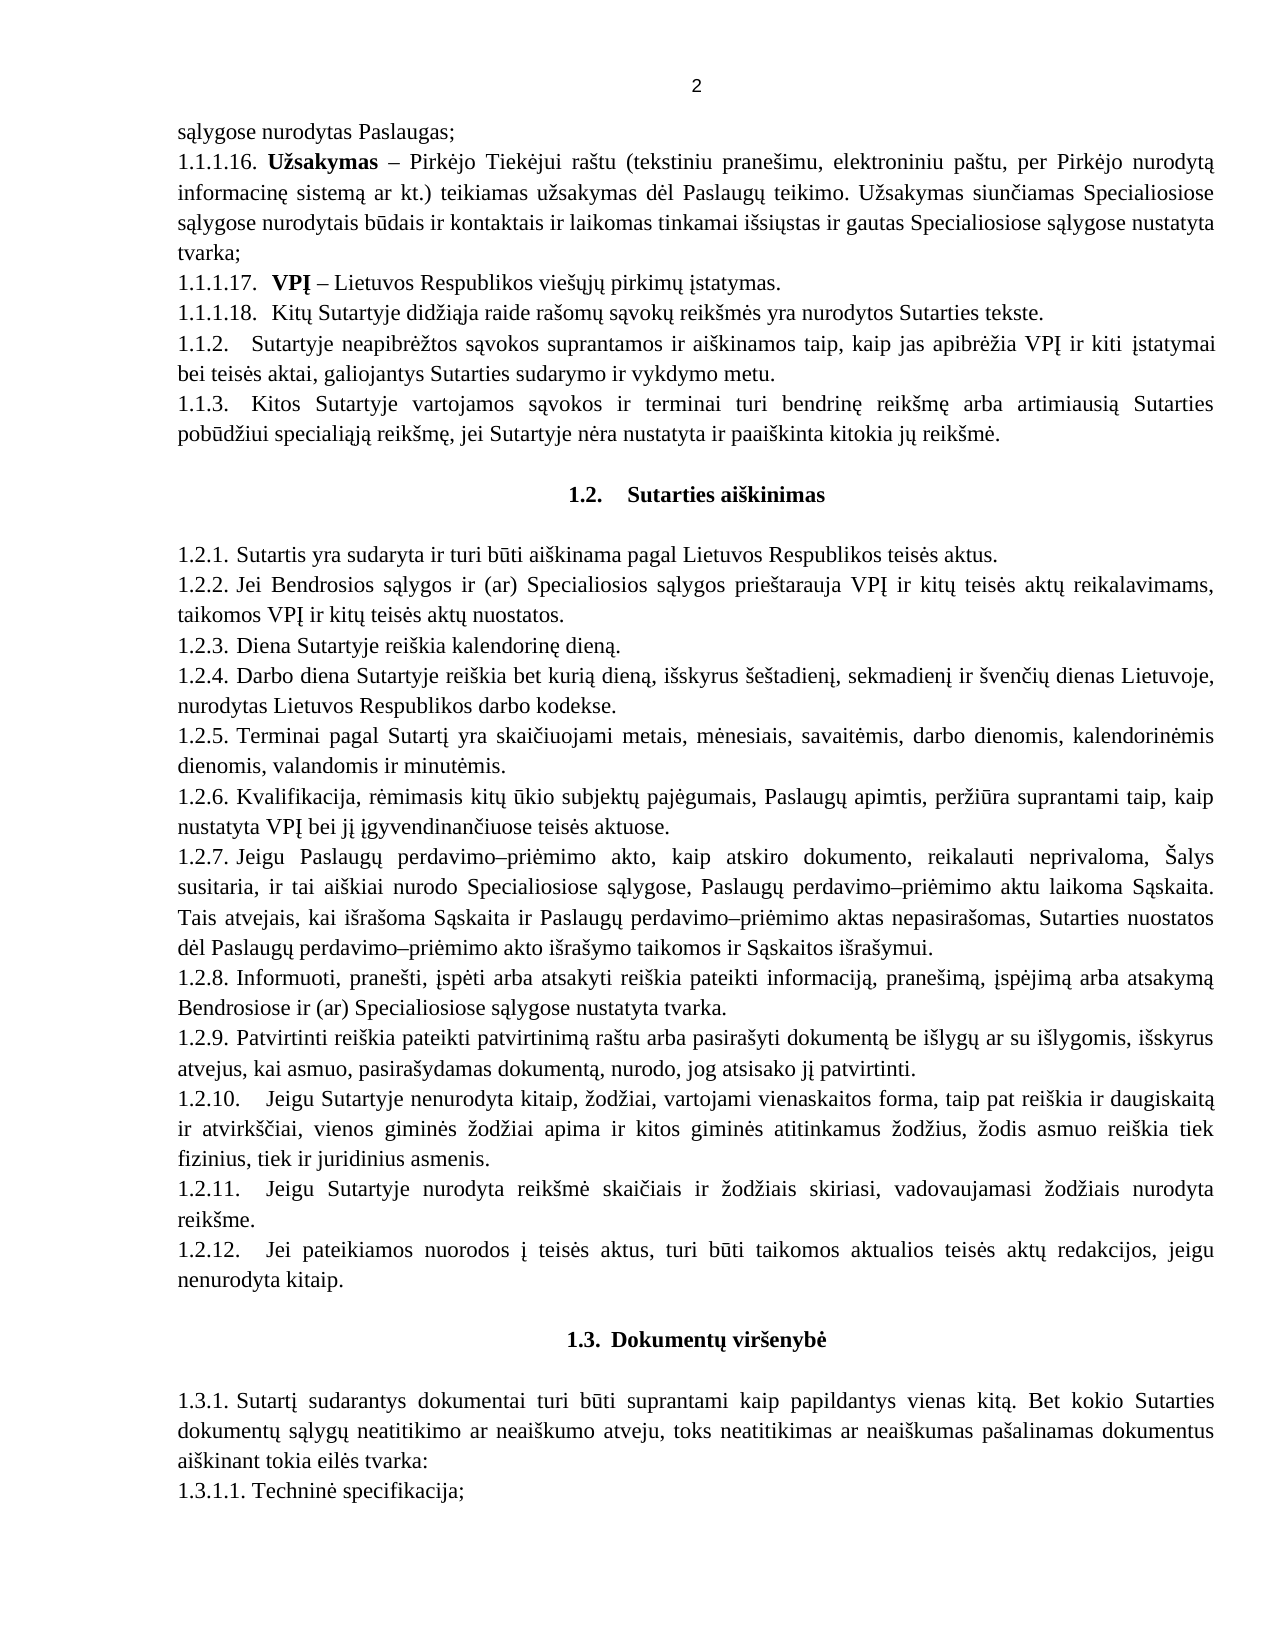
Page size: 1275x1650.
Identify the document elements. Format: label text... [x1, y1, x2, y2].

text 1.2.10. Jeigu Sutartyje nenurodyta kitaip, žodžiai, vartojami vienaskaitos forma, taip pat reiškia ir daugiskaitą ir atvirkščiai, vienos giminės žodžiai apima ir kitos giminės atitinkamus žodžius, žodis asmuo reiškia tiek fizinius, tiek ir juridinius asmenis. [177, 1085, 1216, 1115]
text 1.2.11. Jeigu Sutartyje nurodyta reikšmė skaičiais ir žodžiais skiriasi, vadovaujamasi žodžiais nurodyta reikšme. [177, 1175, 1216, 1232]
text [177, 118, 1216, 144]
text 1.2. Sutarties aiškinimas [177, 481, 1216, 507]
text 1.2.3. Diena Sutartyje reiškia kalendorinę dieną. [177, 632, 1216, 658]
text 1.3. Dokumentų viršenybė [177, 1326, 1216, 1353]
text 1.2.7. Jeigu Paslaugų perdavimo–priėmimo akto, kaip atskiro dokumento, reikalauti neprivaloma, Šalys susitaria, ir tai aiškiai nurodo Specialiosiose sąlygose, Paslaugų perdavimo–priėmimo aktu laikoma Sąskaita. Tais atvejais, kai išrašoma Sąskaita ir Paslaugų perdavimo–priėmimo aktas nepasirašomas, Sutarties nuostatos dėl Paslaugų perdavimo–priėmimo akto išrašymo taikomos ir Sąskaitos išrašymui. [177, 843, 1216, 960]
text 1.2.12. Jei pateikiamos nuorodos į teisės aktus, turi būti taikomos aktualios teisės aktų redakcijos, jeigu nenurodyta kitaip. [177, 1236, 1216, 1292]
text 1.1.1.18. Kitų Sutartyje didžiąja raide rašomų sąvokų reikšmės yra nurodytos Sutarties tekste. [177, 299, 1216, 326]
text 1.1.3. Kitos Sutartyje vartojamos sąvokos ir terminai turi bendrinę reikšmę arba artimiausią Sutarties pobūdžiui specialiąją reikšmę, jei Sutartyje nėra nustatyta ir paaiškinta kitokia jų reikšmė. [177, 390, 1216, 447]
text 1.2.2. Jei Bendrosios sąlygos ir (ar) Specialiosios sąlygos prieštarauja VPĮ ir kitų teisės aktų reikalavimams, taikomos VPĮ ir kitų teisės aktų nuostatos. [177, 571, 1216, 628]
text 1.3.1. Sutartį sudarantys dokumentai turi būti suprantami kaip papildantys vienas kitą. Bet kokio Sutarties dokumentų sąlygų neatitikimo ar neaiškumo atveju, toks neatitikimas ar neaiškumas pašalinamas dokumentus aiškinant tokia eilės tvarka: [177, 1387, 1216, 1474]
text 1.1.1.16. Užsakymas – Pirkėjo Tiekėjui raštu (tekstiniu pranešimu, elektroniniu paštu, per Pirkėjo nurodytą informacinę sistemą ar kt.) teikiamas užsakymas dėl Paslaugų teikimo. Užsakymas siunčiamas Specialiosiose sąlygose nurodytais būdais ir kontaktais ir laikomas tinkamai išsiųstas ir gautas Specialiosiose sąlygose nustatyta tvarka; [177, 148, 1216, 265]
text 1.2.9. Patvirtinti reiškia pateikti patvirtinimą raštu arba pasirašyti dokumentą be išlygų ar su išlygomis, išskyrus atvejus, kai asmuo, pasirašydamas dokumentą, nurodo, jog atsisako jį patvirtinti. [177, 1024, 1216, 1081]
text 1.2.1. Sutartis yra sudaryta ir turi būti aiškinama pagal Lietuvos Respublikos teisės aktus. [177, 541, 1216, 567]
text 1.1.1.17. VPĮ – Lietuvos Respublikos viešųjų pirkimų įstatymas. [177, 269, 1216, 296]
text 1.2.6. Kvalifikacija, rėmimasis kitų ūkio subjektų pajėgumais, Paslaugų apimtis, peržiūra suprantami taip, kaip nustatyta VPĮ bei jį įgyvendinančiuose teisės aktuose. [177, 783, 1216, 839]
text 1.2.8. Informuoti, pranešti, įspėti arba atsakyti reiškia pateikti informaciją, pranešimą, įspėjimą arba atsakymą Bendrosiose ir (ar) Specialiosiose sąlygose nustatyta tvarka. [177, 964, 1216, 1021]
text 1.1.2. Sutartyje neapibrėžtos sąvokos suprantamos ir aiškinamos taip, kaip jas apibrėžia VPĮ ir kiti įstatymai bei teisės aktai, galiojantys Sutarties sudarymo ir vykdymo metu. [177, 329, 1216, 386]
text 1.2.5. Terminai pagal Sutartį yra skaičiuojami metais, mėnesiais, savaitėmis, darbo dienomis, kalendorinėmis dienomis, valandomis ir minutėmis. [177, 722, 1216, 779]
text 1.3.1.1. Techninė specifikacija; [177, 1477, 1216, 1504]
text 1.2.10. Jeigu Sutartyje nenurodyta kitaip, žodžiai, vartojami vienaskaitos forma, taip pat reiškia ir daugiskaitą ir atvirkščiai, vienos giminės žodžiai apima ir kitos giminės atitinkamus žodžius, žodis asmuo reiškia tiek fizinius, tiek ir juridinius asmenis. [177, 1141, 1216, 1172]
text 1.2.4. Darbo diena Sutartyje reiškia bet kurią dieną, išskyrus šeštadienį, sekmadienį ir švenčių dienas Lietuvoje, nurodytas Lietuvos Respublikos darbo kodekse. [177, 662, 1216, 718]
